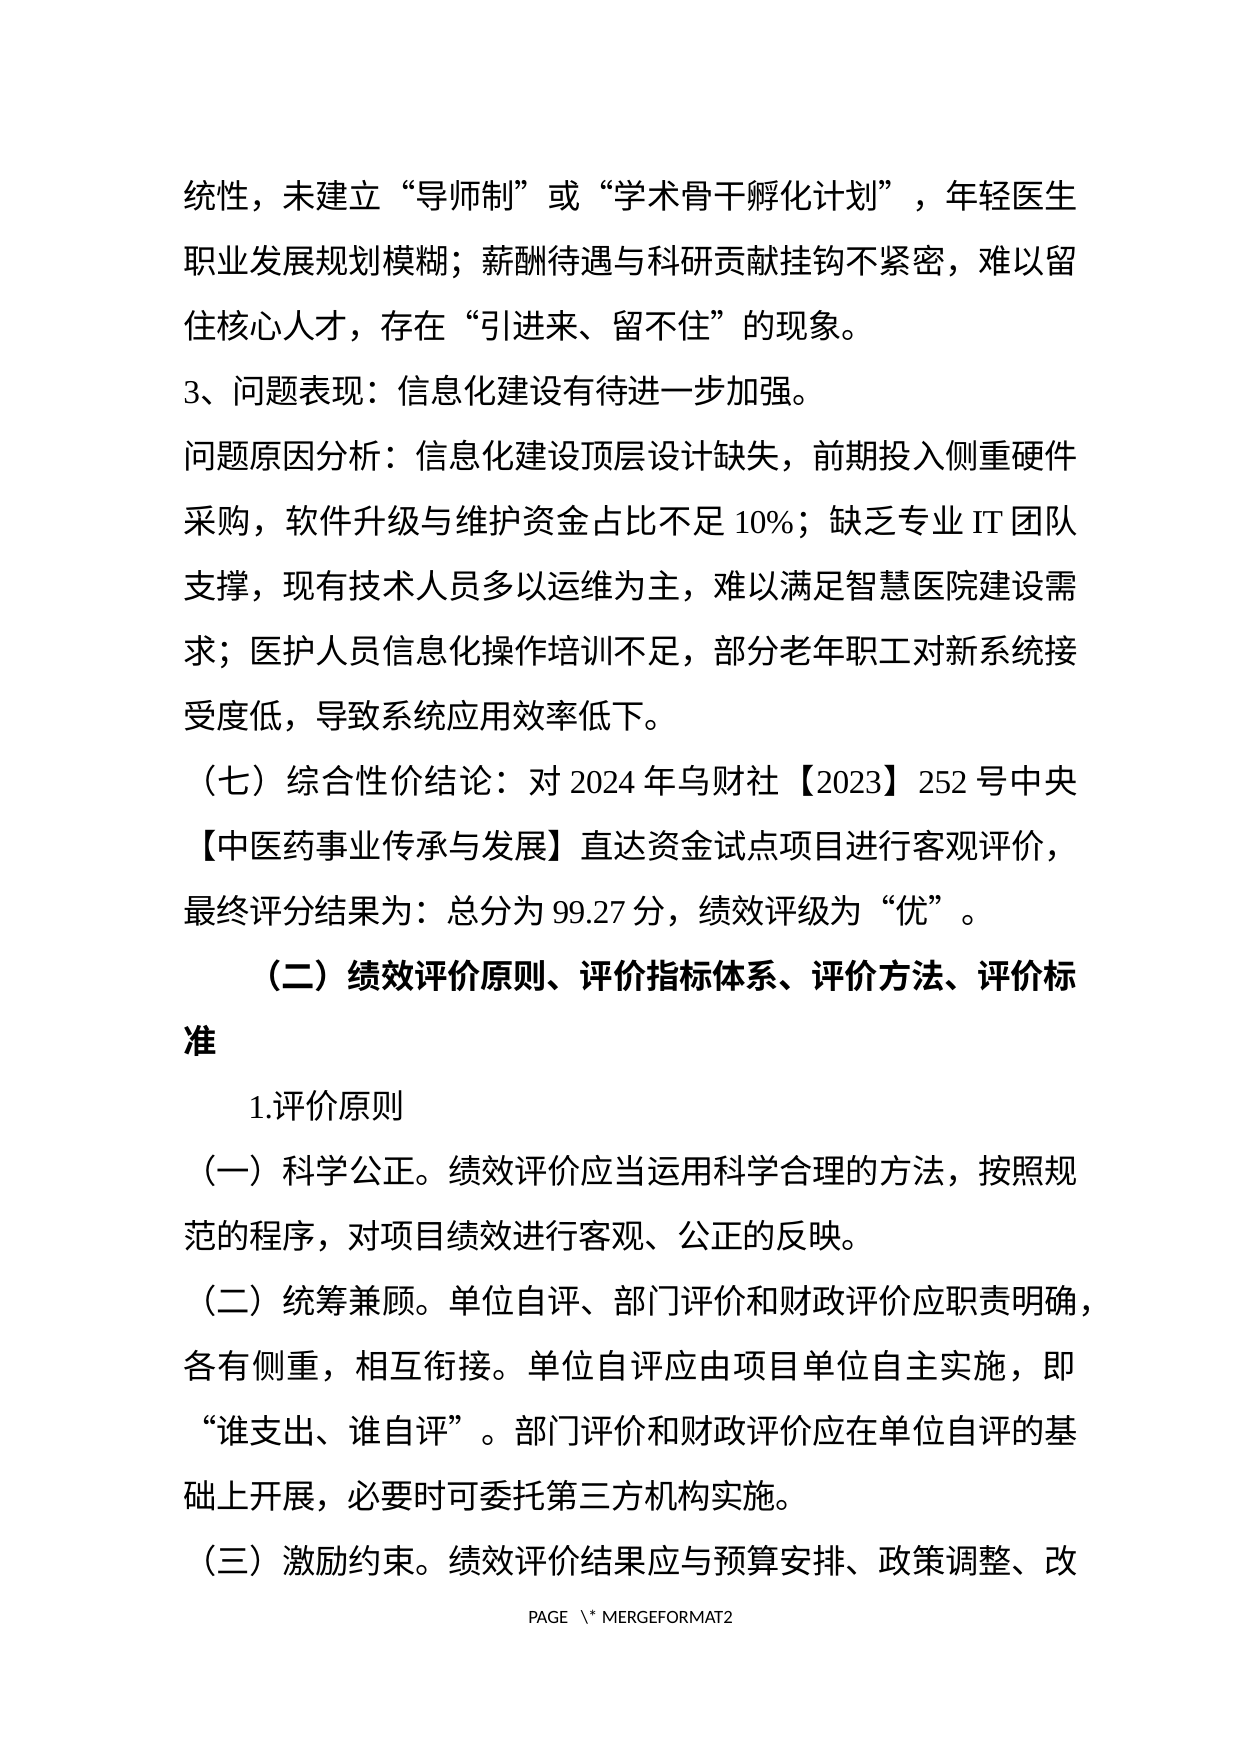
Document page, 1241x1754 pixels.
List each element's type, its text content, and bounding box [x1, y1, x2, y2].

text （二）绩效评价原则、评价指标体系、评价方法、评价标准 [183, 942, 1078, 1072]
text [183, 1072, 1078, 1592]
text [183, 162, 1078, 942]
